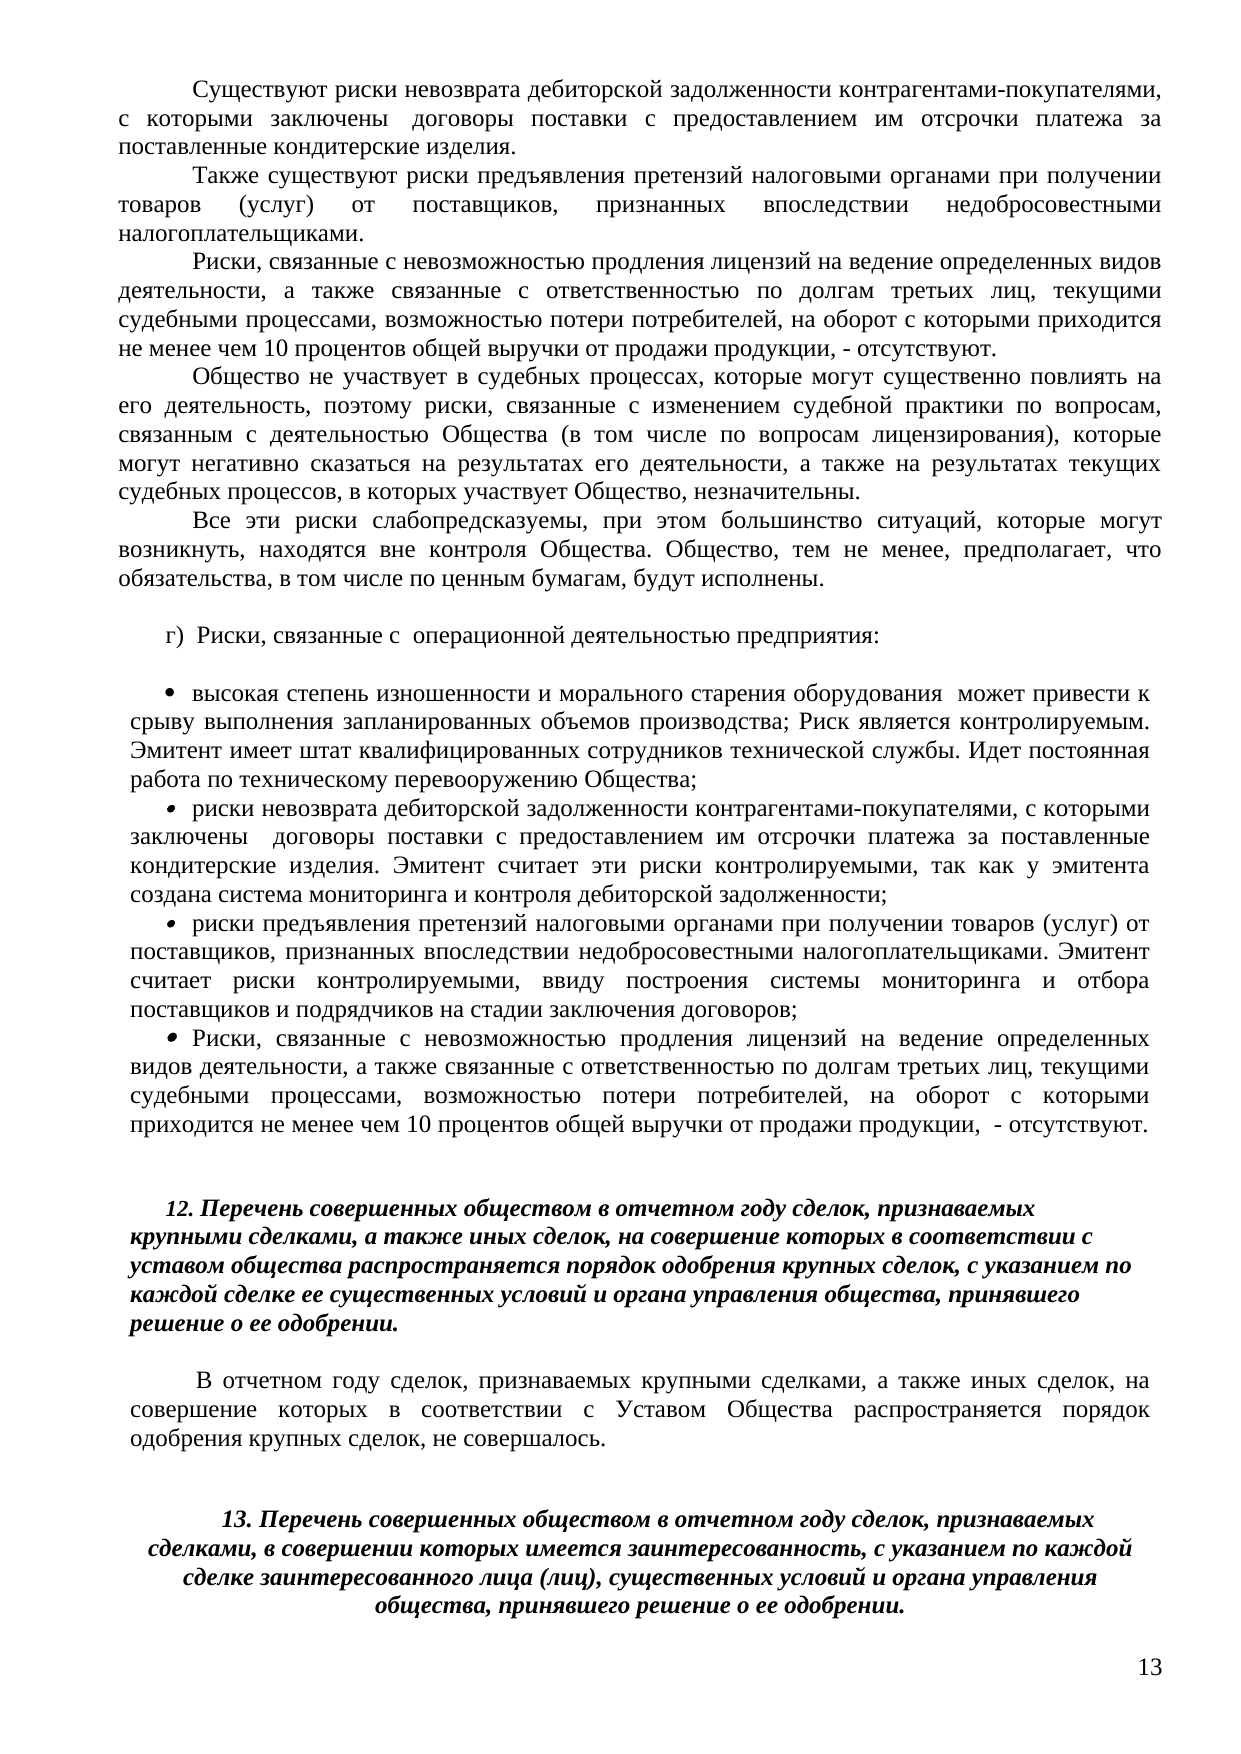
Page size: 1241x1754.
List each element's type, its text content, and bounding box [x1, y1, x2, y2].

text Риски, связанные с невозможностью продления лицензий на ведение определенных видов деятельности, а также связанные с ответственностью по долгам третьих лиц, текущими судебными процессами, возможностью потери потребителей, на оборот с которыми приходится не менее чем 10 процентов общей выручки от продажи продукции, - отсутствуют. [118, 246, 1162, 361]
text В отчетном году сделок, признаваемых крупными сделками, а также иных сделок, на совершение которых в соответствии с Уставом Общества распространяется порядок одобрения крупных сделок, не совершалось. [130, 1365, 1151, 1451]
text Также существуют риски предъявления претензий налоговыми органами при получении товаров (услуг) от поставщиков, признанных впоследствии недобросовестными налогоплательщиками. [118, 160, 1162, 246]
list риски предъявления претензий налоговыми органами при получении товаров (услуг) от поставщиков, признанных впоследствии недобросовестными налогоплательщиками. Эмитент считает риски контролируемыми, ввиду построения системы мониторинга и отбора поставщиков и подрядчиков на стадии заключения договоров; [130, 908, 1151, 1023]
text Существуют риски невозврата дебиторской задолженности контрагентами-покупателями, с которыми заключены договоры поставки с предоставлением им отсрочки платежа за поставленные кондитерские изделия. [118, 74, 1162, 160]
text Все эти риски слабопредсказуемы, при этом большинство ситуаций, которые могут возникнуть, находятся вне контроля Общества. Общество, тем не менее, предполагает, что обязательства, в том числе по ценным бумагам, будут исполнены. [118, 505, 1162, 591]
list высокая степень изношенности и морального старения оборудования может привести к срыву выполнения запланированных объемов производства; Риск является контролируемым. Эмитент имеет штат квалифицированных сотрудников технической службы. Идет постоянная работа по техническому перевооружению Общества; [130, 678, 1151, 793]
text Общество не участвует в судебных процессах, которые могут существенно повлиять на его деятельность, поэтому риски, связанные с изменением судебной практики по вопросам, связанным с деятельностью Общества (в том числе по вопросам лицензирования), которые могут негативно сказаться на результатах его деятельности, а также на результатах текущих судебных процессов, в которых участвует Общество, незначительны. [118, 361, 1162, 505]
text г) Риски, связанные с операционной деятельностью предприятия: [130, 620, 1151, 649]
text 13. Перечень совершенных обществом в отчетном году сделок, признаваемых сделками, в совершении которых имеется заинтересованность, с указанием по каждой сделке заинтересованного лица (лиц), существенных условий и органа управления общества, принявшего решение о ее одобрении. [130, 1504, 1151, 1619]
list Риски, связанные с невозможностью продления лицензий на ведение определенных видов деятельности, а также связанные с ответственностью по долгам третьих лиц, текущими судебными процессами, возможностью потери потребителей, на оборот с которыми приходится не менее чем 10 процентов общей выручки от продажи продукции, - отсутствуют. [130, 1023, 1151, 1166]
text 12. Перечень совершенных обществом в отчетном году сделок, признаваемых крупными сделками, а также иных сделок, на совершение которых в соответствии с уставом общества распространяется порядок одобрения крупных сделок, с указанием по каждой сделке ее существенных условий и органа управления общества, принявшего решение о ее одобрении. [130, 1193, 1151, 1336]
list риски невозврата дебиторской задолженности контрагентами-покупателями, с которыми заключены договоры поставки с предоставлением им отсрочки платежа за поставленные кондитерские изделия. Эмитент считает эти риски контролируемыми, так как у эмитента создана система мониторинга и контроля дебиторской задолженности; [130, 793, 1151, 908]
